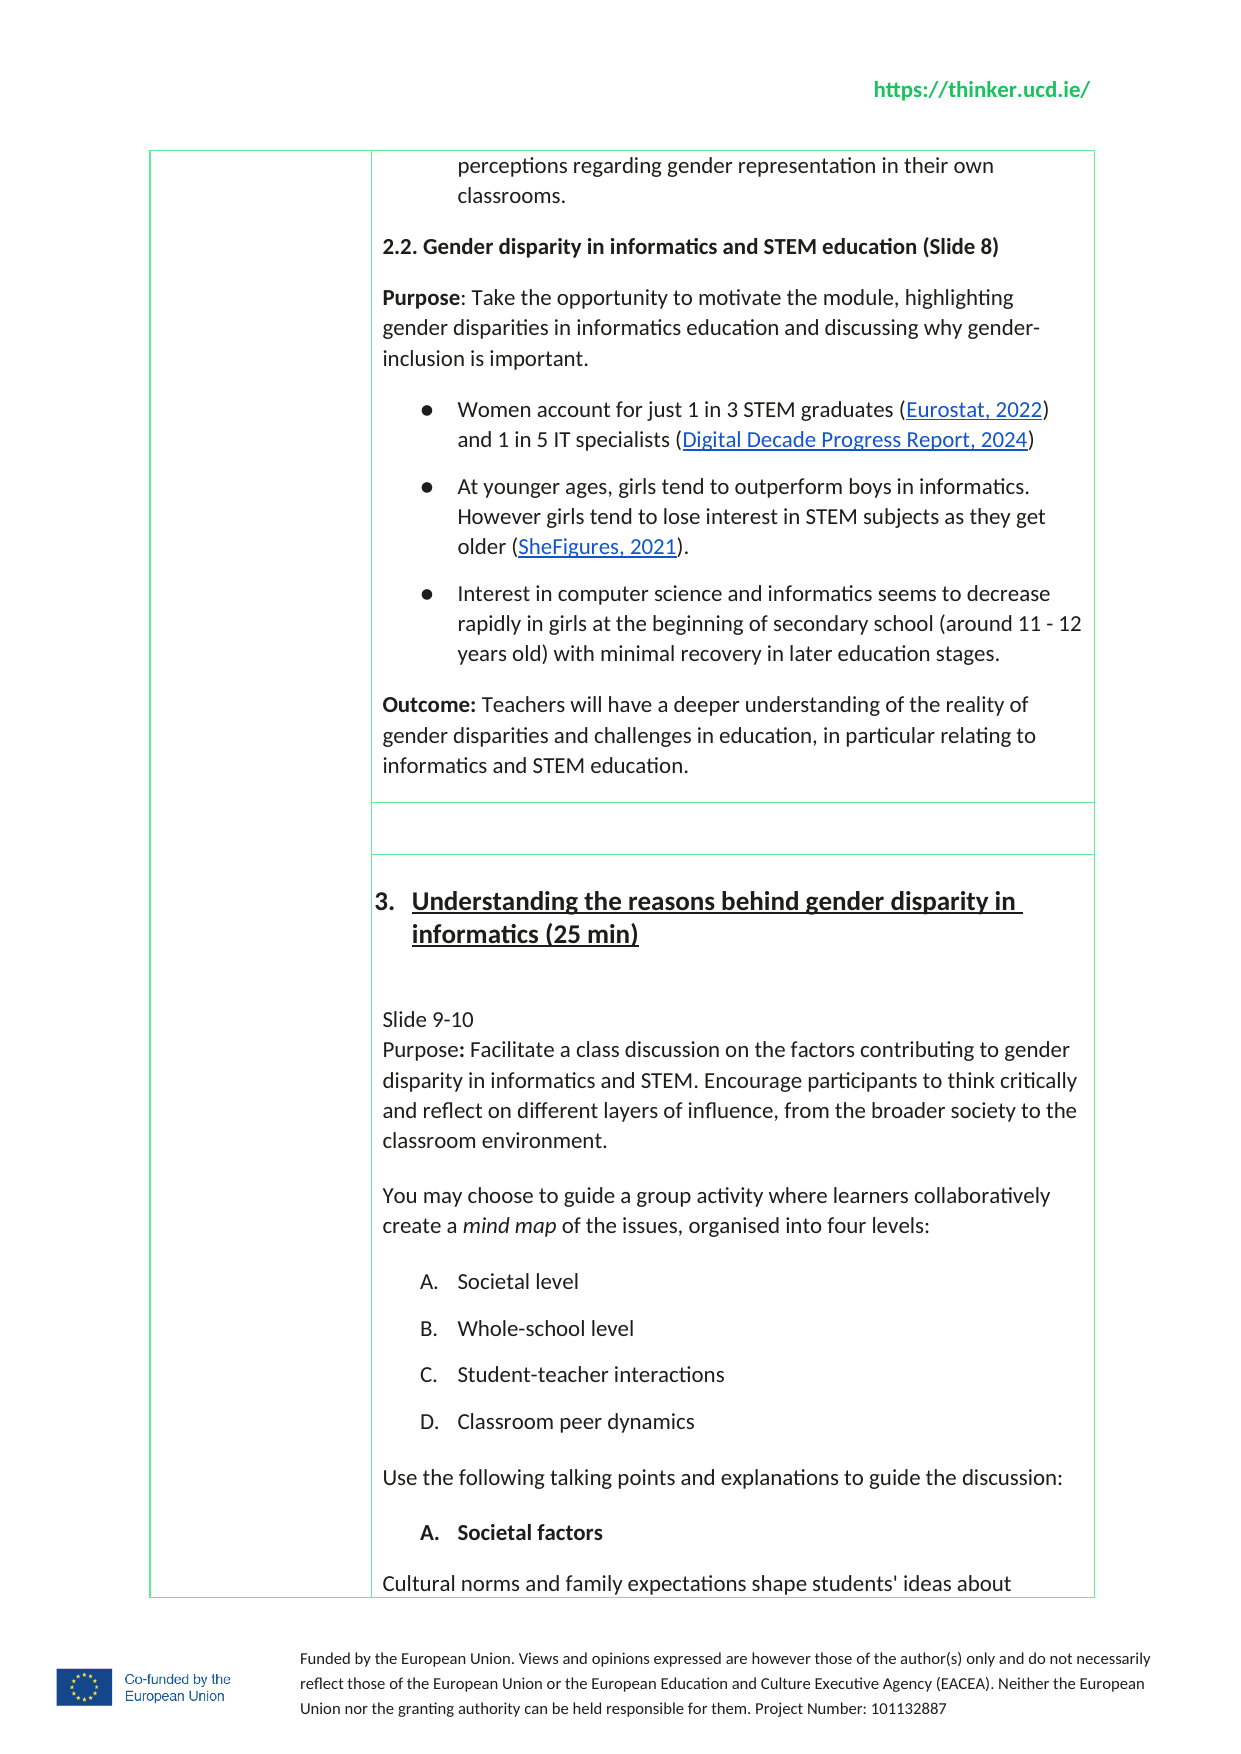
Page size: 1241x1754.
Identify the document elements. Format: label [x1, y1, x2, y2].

table_cell [372, 803, 1094, 854]
table_cell [372, 855, 1094, 1597]
picture [44, 1646, 260, 1730]
table_cell [372, 151, 1094, 802]
